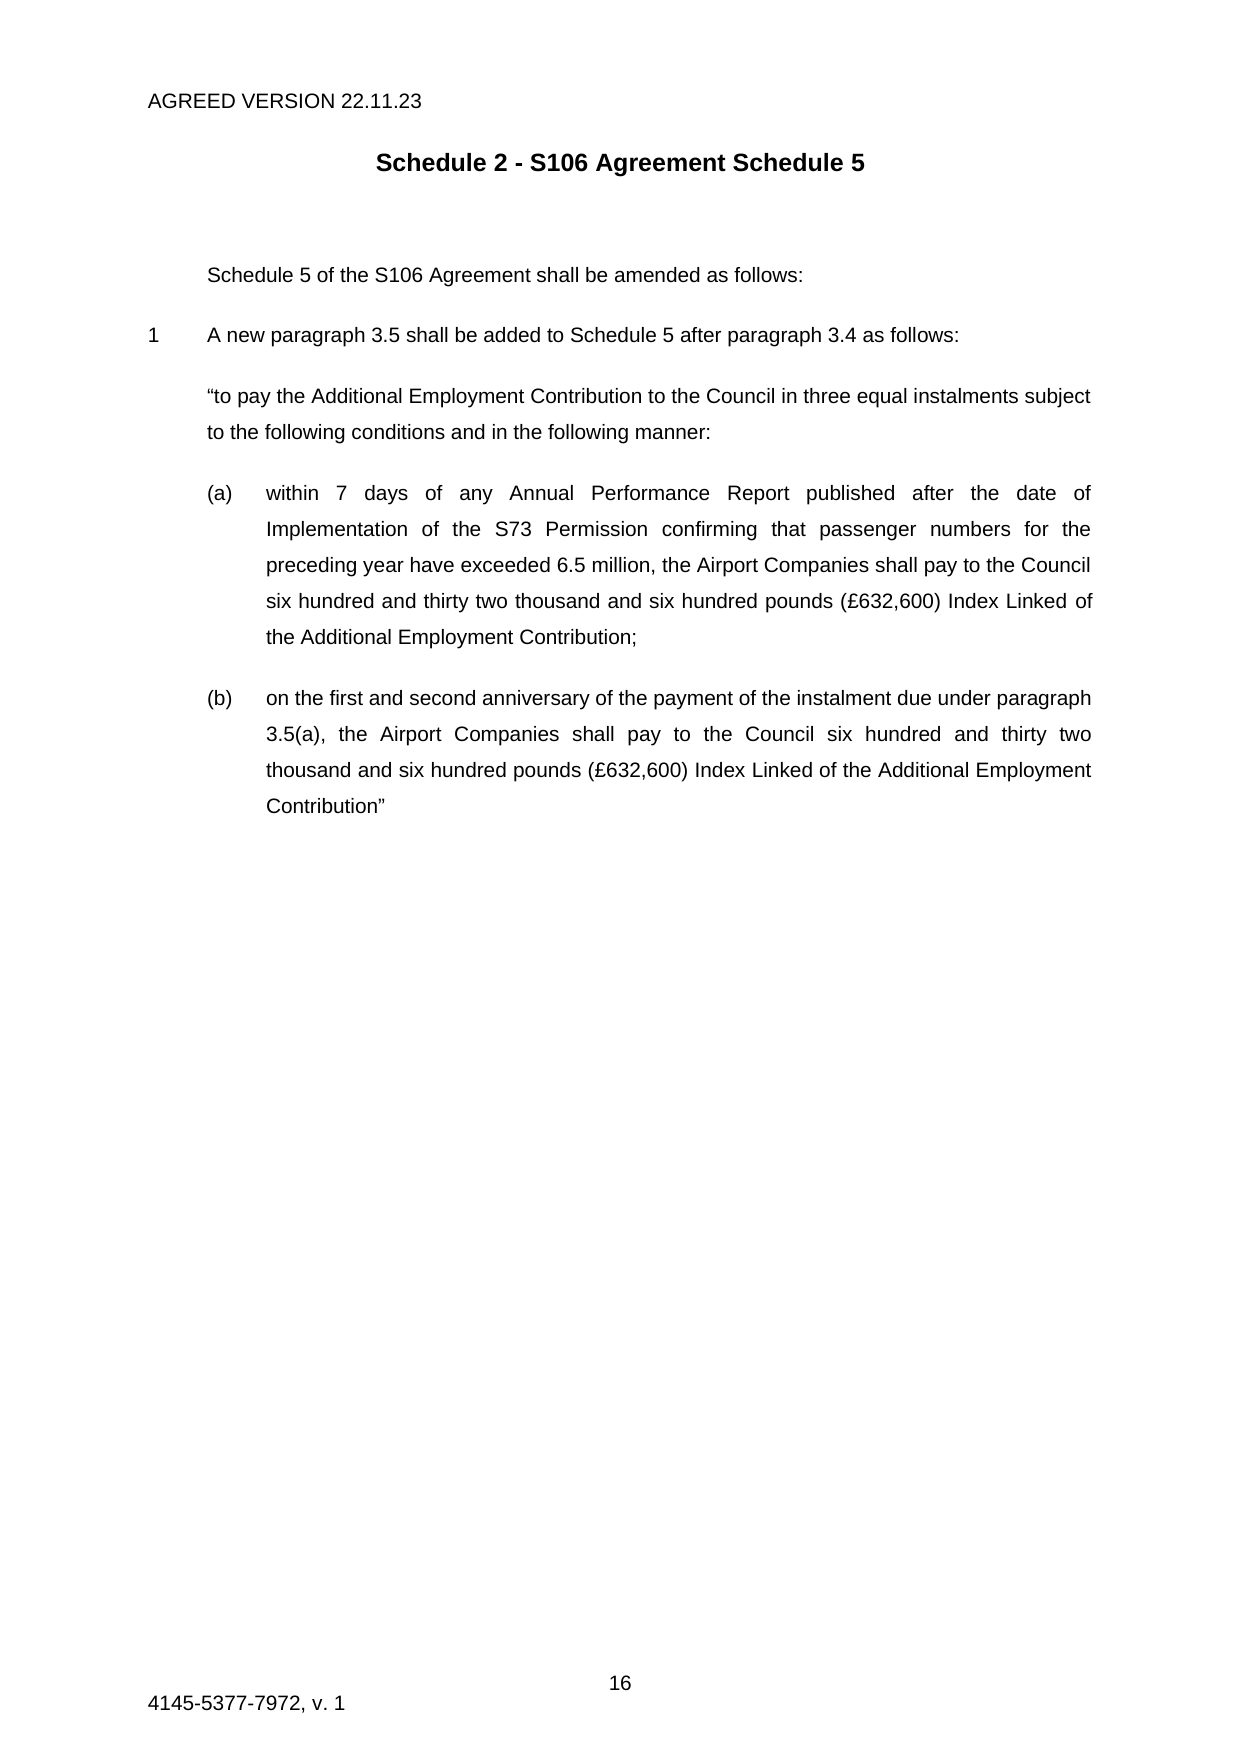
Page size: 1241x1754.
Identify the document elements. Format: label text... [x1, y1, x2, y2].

list A new paragraph 3.5 shall be added to Schedule 5 after paragraph 3.4 as follows: [148, 323, 1092, 347]
list “to pay the Additional Employment Contribution to the Council in three equal instalments subject to the following conditions and in the following manner: [207, 384, 1092, 444]
list Schedule 5 of the S106 Agreement shall be amended as follows: [207, 262, 1092, 286]
text within 7 days of any Annual Performance Report published after the date of Implementation of the S73 Permission confirming that passenger numbers for the preceding year have exceeded 6.5 million, the Airport Companies shall pay to the Council six hundred and thirty two thousand and six hundred pounds (£632,600) Index Linked of the Additional Employment Contribution; [207, 481, 1092, 649]
text - S106 Agreement Schedule 5 [148, 148, 1092, 176]
text on the first and second anniversary of the payment of the instalment due under paragraph 3.5(a), the Airport Companies shall pay to the Council six hundred and thirty two thousand and six hundred pounds (£632,600) Index Linked of the Additional Employment Contribution” [207, 686, 1092, 818]
